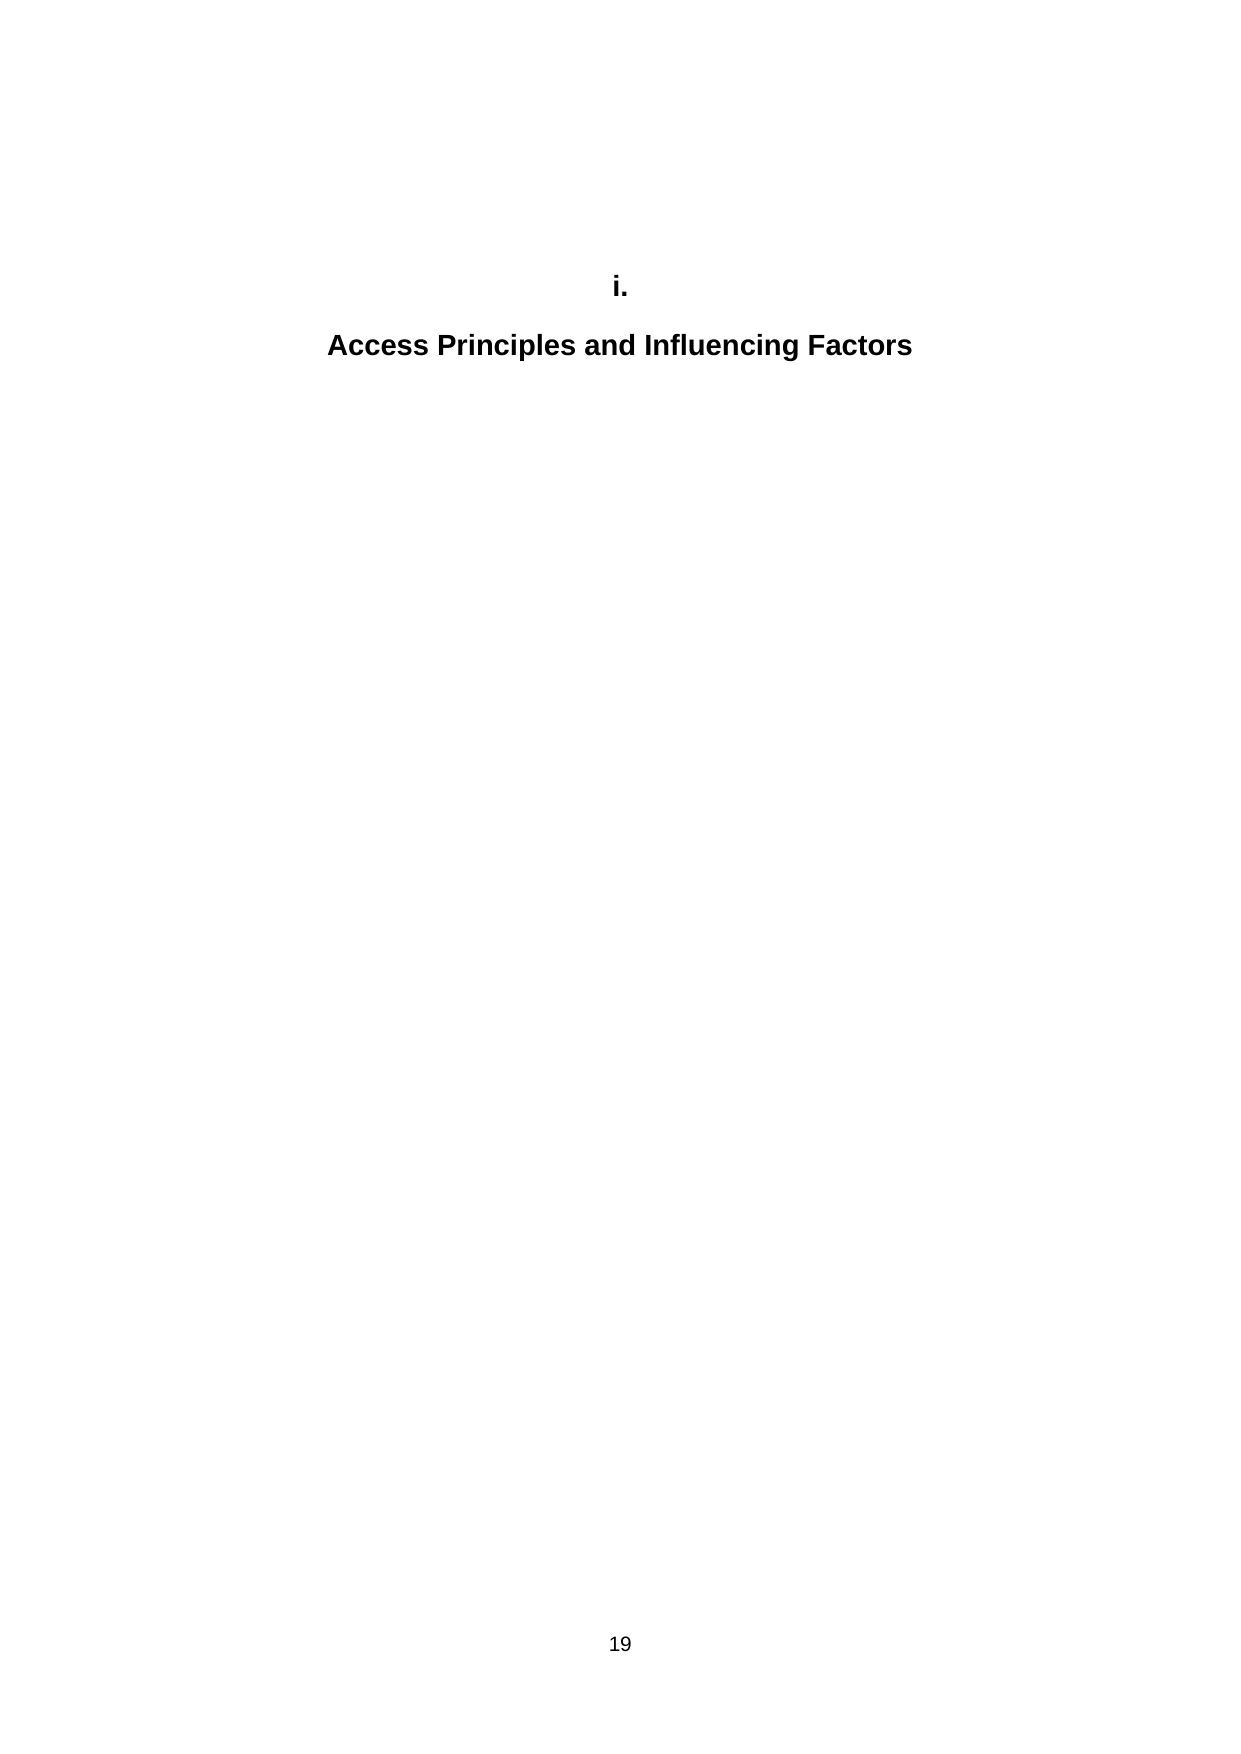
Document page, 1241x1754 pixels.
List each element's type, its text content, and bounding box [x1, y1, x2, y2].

text Access Principles and Influencing Factors [150, 328, 1090, 362]
text i. [150, 269, 1090, 302]
